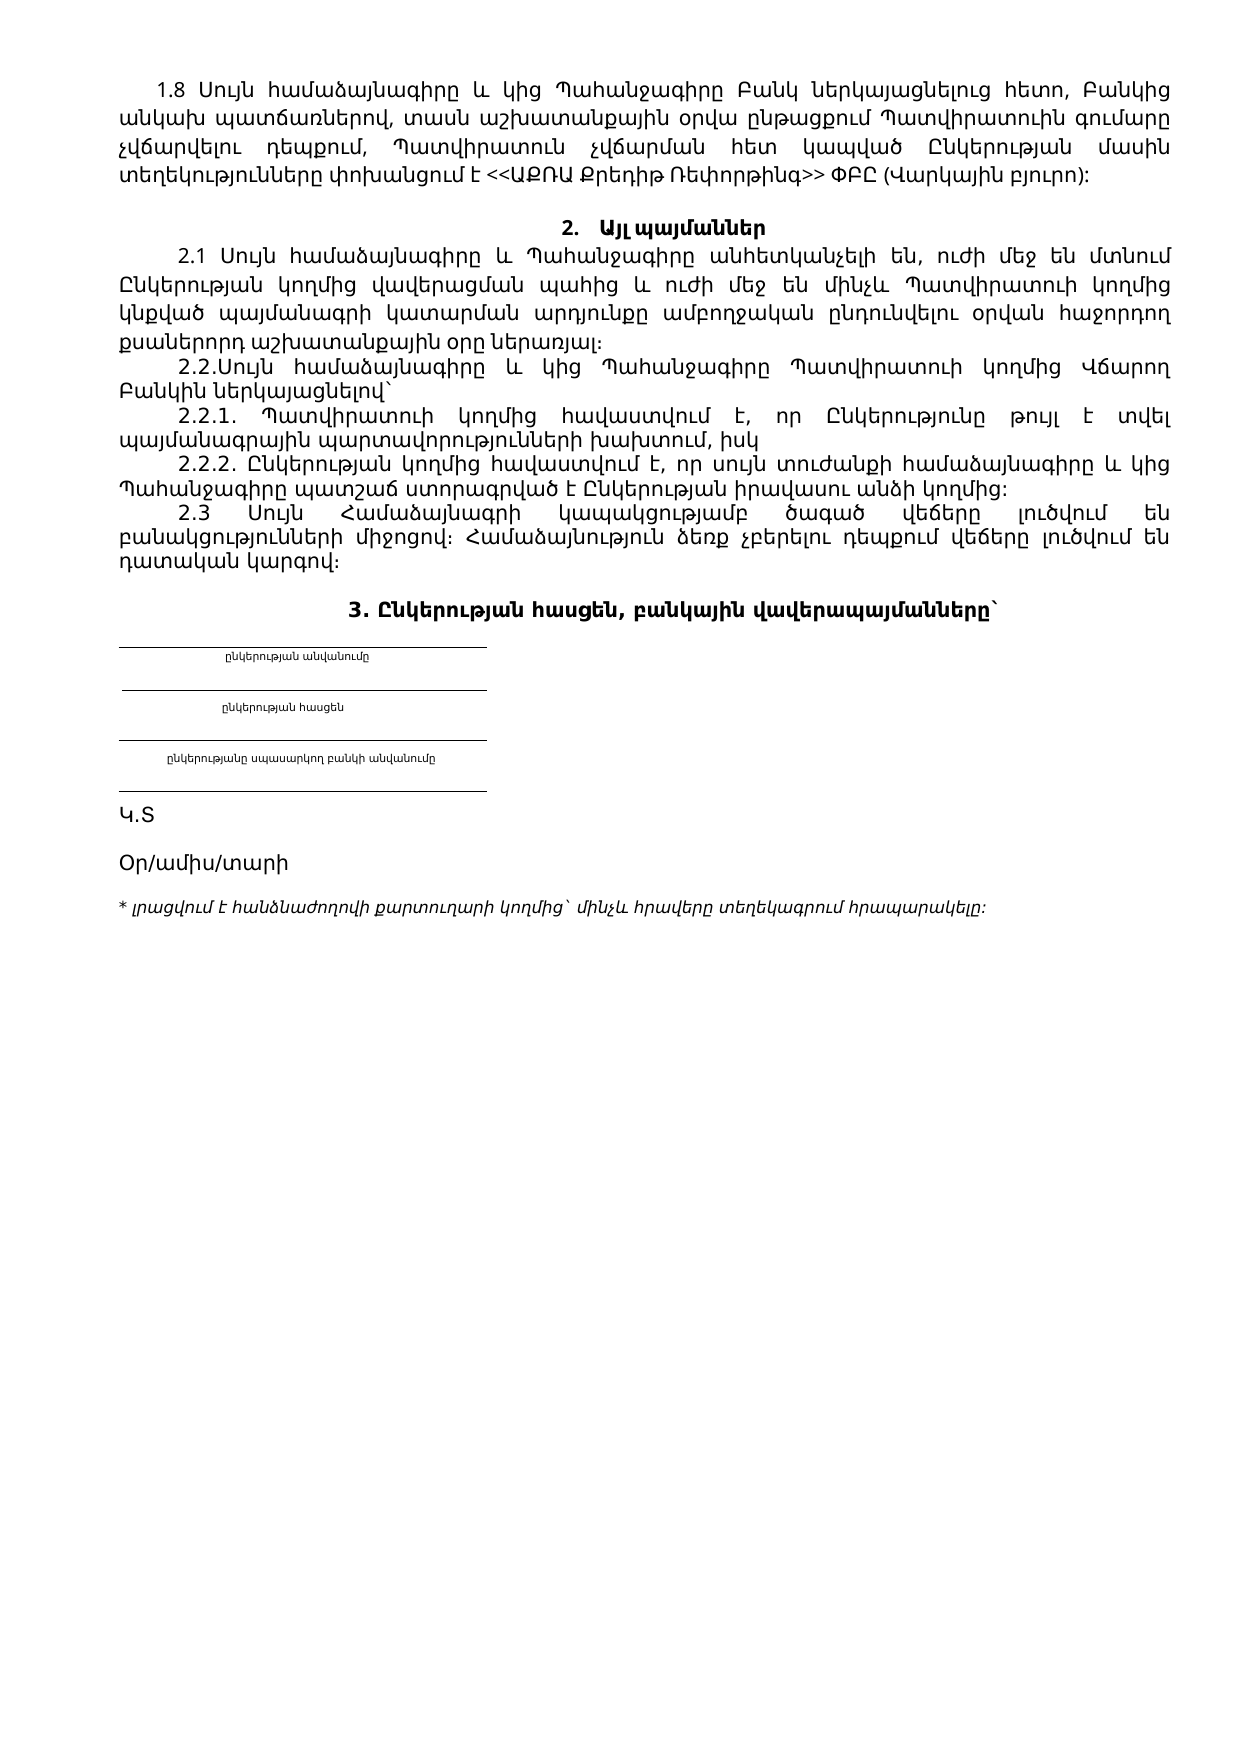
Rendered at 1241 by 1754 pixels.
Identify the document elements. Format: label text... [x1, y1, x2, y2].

list Այլ պայմաններ [156, 213, 1171, 241]
text 2.1 Սույն համաձայնագիրը և Պահանջագիրը անհետկանչելի են, ուժի մեջ են մտնում Ընկերության կողմից վավերացման պահից և ուժի մեջ են մինչև Պատվիրատուի կողմից կնքված պայմանագրի կատարման արդյունքը ամբողջական ընդունվելու օրվան հաջորդող քսաներորդ աշխատանքային օրը ներառյալ։ [118, 241, 1171, 355]
text 1.8 Սույն համաձայնագիրը և կից Պահանջագիրը Բանկ ներկայացնելուց հետո, Բանկից անկախ պատճառներով, տասն աշխատանքային օրվա ընթացքում Պատվիրատուին գումարը չվճարվելու դեպքում, Պատվիրատուն չվճարման հետ կապված Ընկերության մասին տեղեկությունները փոխանցում է <<ԱՔՌԱ Քրեդիթ Ռեփորթինգ>> ՓԲԸ (Վարկային բյուրո): [118, 75, 1171, 189]
text Կ.Տ [118, 803, 1171, 827]
text 2.2.2. Ընկերության կողմից հավաստվում է, որ սույն տուժանքի համաձայնագիրը և կից Պահանջագիրը պատշաճ ստորագրված է Ընկերության իրավասու անձի կողմից: [118, 452, 1171, 501]
text ընկերությանը սպասարկող բանկի անվանումը [118, 752, 1171, 774]
text 2.2.Սույն համաձայնագիրը և կից Պահանջագիրը Պատվիրատուի կողմից Վճարող Բանկին ներկայացնելով` [118, 355, 1171, 404]
text 2.2.1. Պատվիրատուի կողմից հավաստվում է, որ Ընկերությունը թույլ է տվել պայմանագրային պարտավորությունների խախտում, իսկ [118, 404, 1171, 452]
text * լրացվում է հանձնաժողովի քարտուղարի կողմից` մինչև հրավերը տեղեկագրում հրապարակելը: [118, 897, 1171, 917]
text ընկերության անվանումը [118, 651, 1171, 673]
text 3. Ընկերության հասցեն, բանկային վավերապայմանները` [118, 598, 1171, 622]
text Օր/ամիս/տարի [118, 851, 1171, 876]
text 2.3 Սույն Համաձայնագրի կապակցությամբ ծագած վեճերը լուծվում են բանակցությունների միջոցով։ Համաձայնություն ձեռք չբերելու դեպքում վեճերը լուծվում են դատական կարգով։ [118, 501, 1171, 574]
text ընկերության հասցեն [118, 702, 1171, 723]
